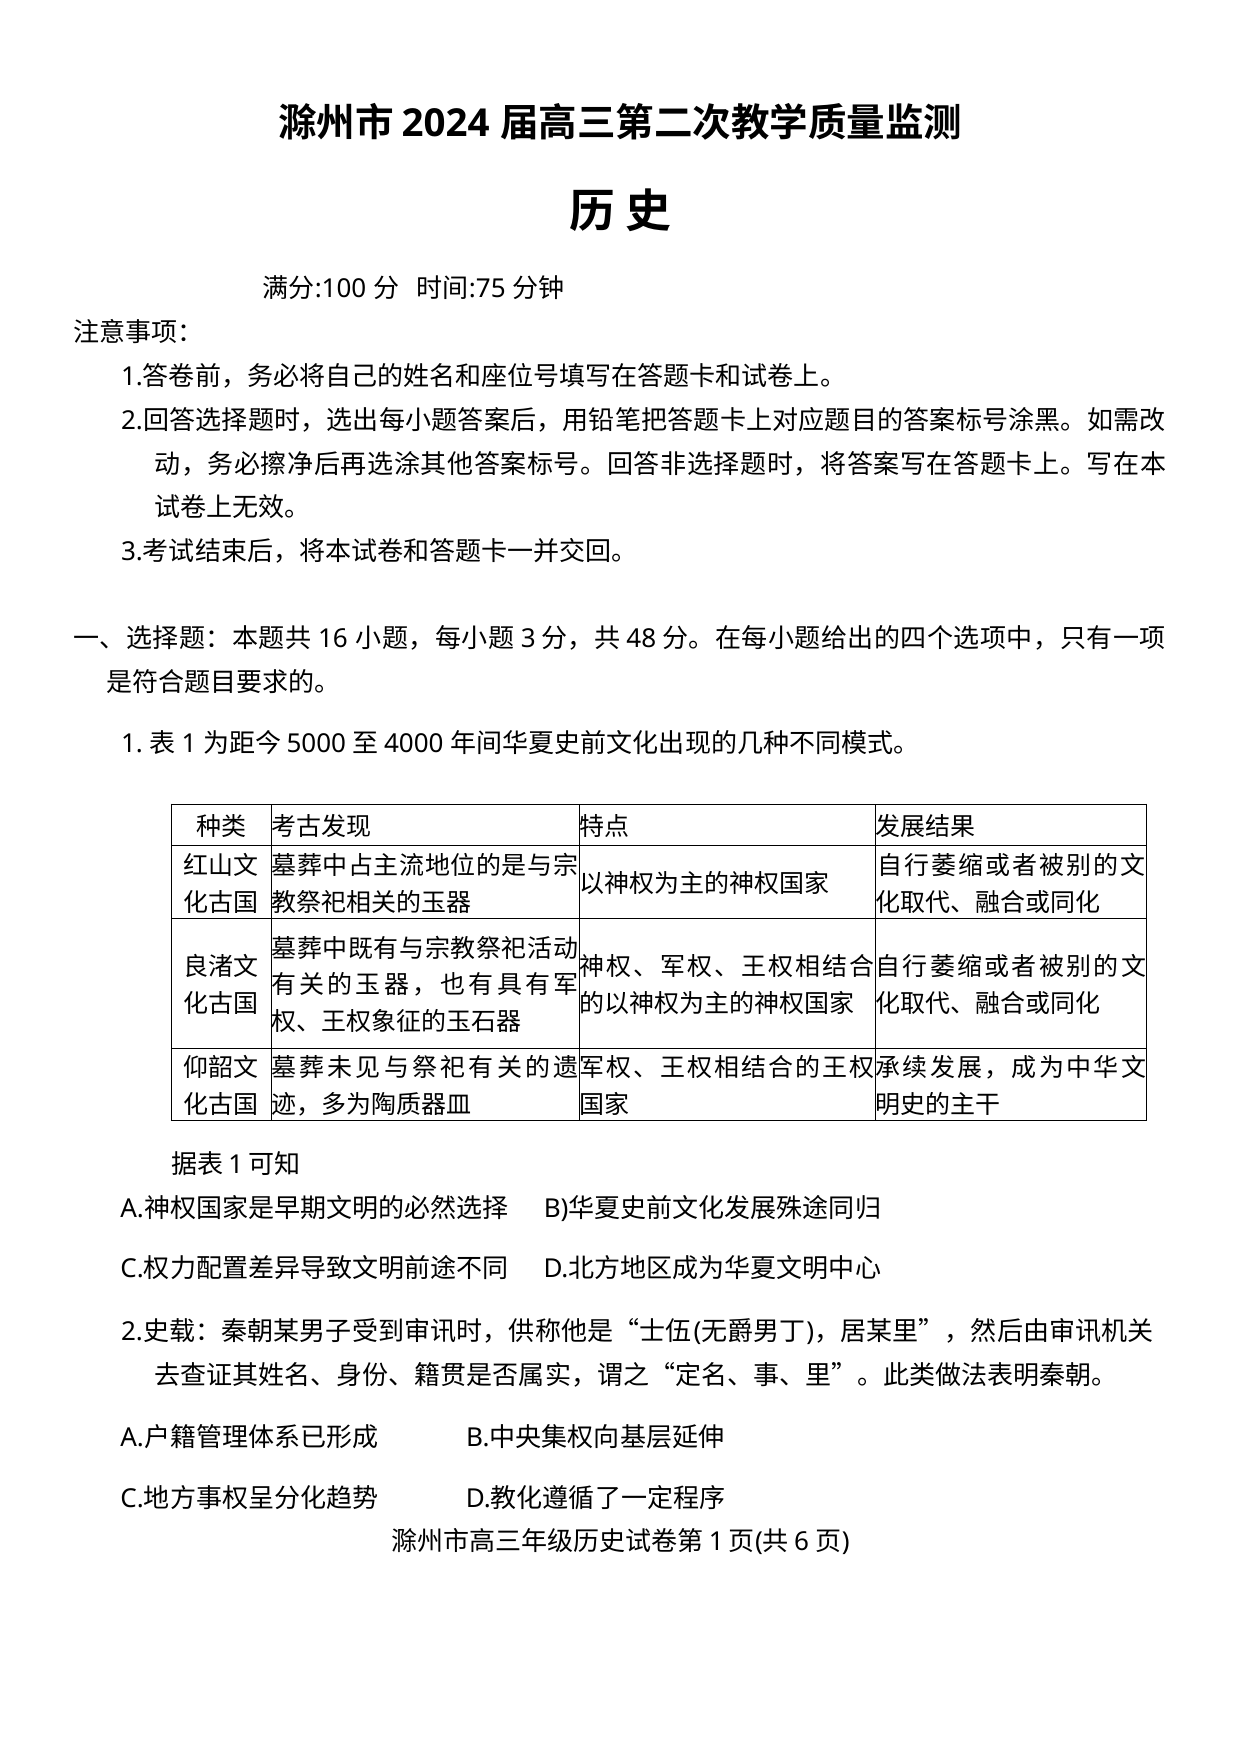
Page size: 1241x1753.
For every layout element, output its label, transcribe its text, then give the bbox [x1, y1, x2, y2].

text 据表1可知 [171, 1138, 1167, 1181]
text 注意事项： [73, 306, 1167, 349]
table_header 种类 [172, 805, 271, 845]
text 2.回答选择题时，选出每小题答案后，用铅笔把答题卡上对应题目的答案标号涂黑。如需改动，务必擦净后再选涂其他答案标号。回答非选择题时，将答案写在答题卡上。写在本试卷上无效。 [121, 393, 1167, 524]
table_cell 墓葬中占主流地位的是与宗教祭祀相关的玉器 [272, 846, 579, 918]
table_cell 仰韶文化古国 [172, 1049, 271, 1120]
table_header 特点 [580, 805, 875, 845]
text 满分:100 分 时间:75 分钟 [73, 262, 1167, 306]
text 历 史 [73, 175, 1167, 241]
table_cell 神权、军权、王权相结合的以神权为主的神权国家 [580, 919, 875, 1047]
text C.权力配置差异导致文明前途不同 D.北方地区成为华夏文明中心 [73, 1242, 1167, 1286]
table_header 考古发现 [272, 805, 579, 845]
table_cell 军权、王权相结合的王权国家 [580, 1049, 875, 1120]
table_header 发展结果 [876, 805, 1146, 845]
table_cell 墓葬中既有与宗教祭祀活动有关的玉器，也有具有军权、王权象征的玉石器 [272, 919, 579, 1047]
text 滁州市高三年级历史试卷第1页(共6 页) [73, 1515, 1167, 1558]
text 3.考试结束后，将本试卷和答题卡一并交回。 [121, 524, 1167, 568]
text A.神权国家是早期文明的必然选择 B)华夏史前文化发展殊途同归 [73, 1181, 1167, 1225]
text 1.答卷前，务必将自己的姓名和座位号填写在答题卡和试卷上。 [121, 349, 1167, 393]
table_cell 自行萎缩或者被别的文化取代、融合或同化 [876, 919, 1146, 1047]
table_cell 承续发展，成为中华文明史的主干 [876, 1049, 1146, 1120]
table_cell 自行萎缩或者被别的文化取代、融合或同化 [876, 846, 1146, 918]
table_cell 墓葬未见与祭祀有关的遗迹，多为陶质器皿 [272, 1049, 579, 1120]
table_cell 良渚文化古国 [172, 919, 271, 1047]
text 滁州市2024 届高三第二次教学质量监测 [73, 92, 1167, 148]
text 2.史载：秦朝某男子受到审讯时，供称他是“士伍(无爵男丁)，居某里”，然后由审讯机关去查证其姓名、身份、籍贯是否属实，谓之“定名、事、里”。此类做法表明秦朝。 [121, 1304, 1155, 1392]
text 1. 表 1 为距今5000 至4000 年间华夏史前文化出现的几种不同模式。 [121, 716, 1167, 760]
text C.地方事权呈分化趋势 D.教化遵循了一定程序 [73, 1471, 1167, 1515]
text A.户籍管理体系已形成 B.中央集权向基层延伸 [73, 1411, 1167, 1454]
table_cell 以神权为主的神权国家 [580, 846, 875, 918]
text 一、选择题：本题共16 小题，每小题3分，共48分。在每小题给出的四个选项中，只有一项是符合题目要求的。 [73, 612, 1167, 699]
table_cell 红山文化古国 [172, 846, 271, 918]
